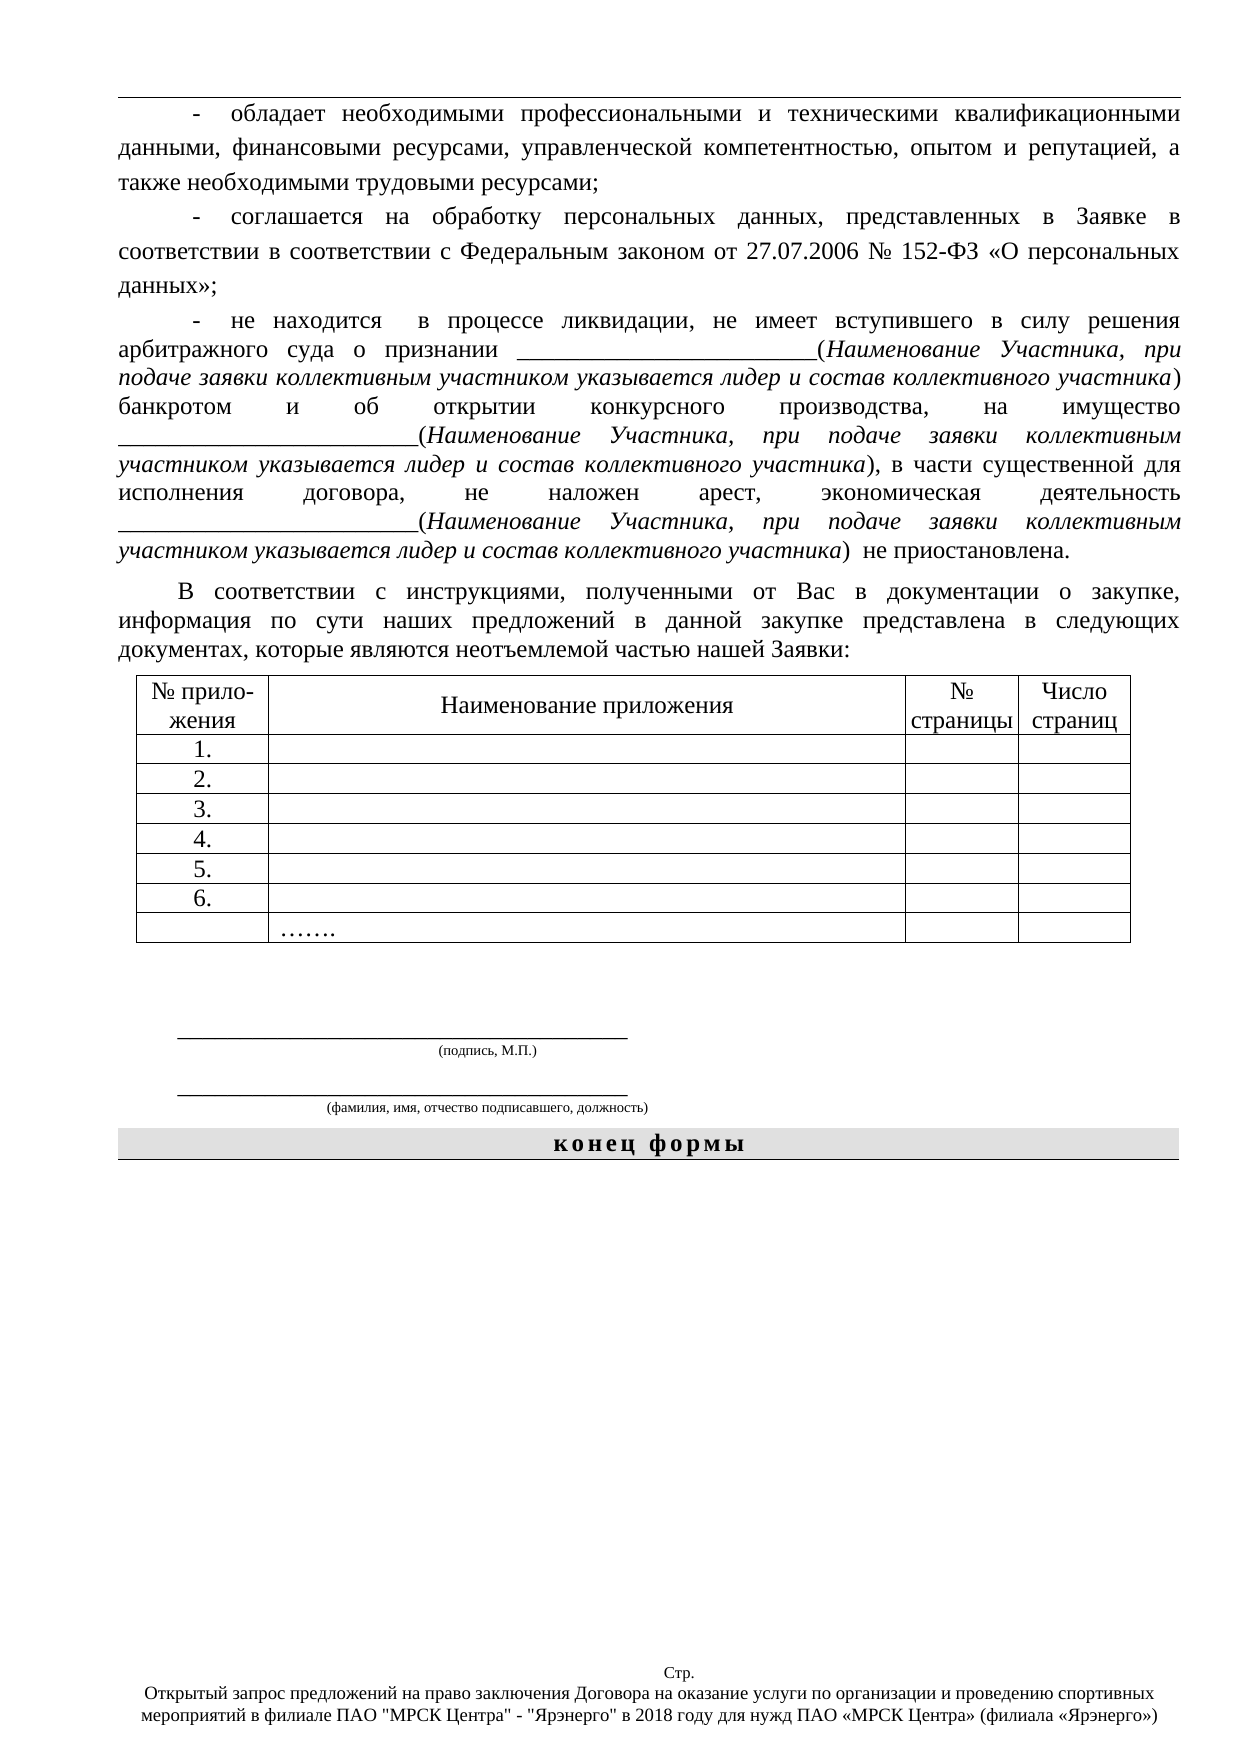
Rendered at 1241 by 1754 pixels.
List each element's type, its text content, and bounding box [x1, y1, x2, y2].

table_cell [269, 794, 905, 823]
table_cell [1019, 764, 1130, 793]
text конец формы [118, 1128, 1179, 1159]
table_cell [269, 764, 905, 793]
table_cell 3. [137, 794, 268, 823]
table_cell [269, 854, 905, 882]
table_cell [269, 735, 905, 763]
table_cell [269, 824, 905, 853]
text ____________________________________ [118, 1071, 1181, 1099]
table_cell 4. [137, 824, 268, 853]
table_cell [269, 884, 905, 912]
table_cell [1019, 884, 1130, 912]
text (подпись, М.П.) [118, 1042, 797, 1071]
list не находится в процессе ликвидации, не имеет вступившего в силу решения арбитражного суда о признании ________________________(Наименование Участника, при подаче заявки коллективным участником указывается лидер и состав коллективного участника) банкротом и об открытии конкурсного производства, на имущество ________________________(Наименование Участника, при подаче заявки коллективным участником указывается лидер и состав коллективного участника), в части существенной для исполнения договора, не наложен арест, экономическая деятельность ________________________(Наименование Участника, при подаче заявки коллективным участником указывается лидер и состав коллективного участника) не приостановлена. [118, 305, 1181, 564]
table_cell [137, 913, 268, 942]
table_cell [1019, 913, 1130, 942]
table_cell 6. [137, 884, 268, 912]
table_cell [1019, 854, 1130, 882]
table_cell [906, 884, 1018, 912]
list соглашается на обработку персональных данных, представленных в Заявке в соответствии в соответствии с Федеральным законом от 27.07.2006 № 152-ФЗ «О персональных данных»; [118, 201, 1181, 299]
list обладает необходимыми профессиональными и техническими квалификационными данными, финансовыми ресурсами, управленческой компетентностью, опытом и репутацией, а также необходимыми трудовыми ресурсами; [118, 98, 1181, 196]
table_header № прило-жения [137, 676, 268, 733]
table_header Число страниц [1019, 676, 1130, 733]
table_cell [906, 764, 1018, 793]
text В соответствии с инструкциями, полученными от Вас в документации о закупке, информация по сути наших предложений в данной закупке представлена в следующих документах, которые являются неотъемлемой частью нашей Заявки: [118, 576, 1181, 662]
table_header № страницы [906, 676, 1018, 733]
text (фамилия, имя, отчество подписавшего, должность) [118, 1099, 797, 1128]
text ____________________________________ [118, 1013, 1181, 1042]
table_cell [1019, 824, 1130, 853]
table_cell [906, 824, 1018, 853]
table_cell ……. [269, 913, 905, 942]
table_cell [1019, 794, 1130, 823]
table_cell [906, 913, 1018, 942]
table_cell [1019, 735, 1130, 763]
table_cell [906, 735, 1018, 763]
table_cell [906, 854, 1018, 882]
table_cell 2. [137, 764, 268, 793]
table_cell 1. [137, 735, 268, 763]
table_cell 5. [137, 854, 268, 882]
table_header Наименование приложения [269, 676, 905, 733]
table_cell [906, 794, 1018, 823]
